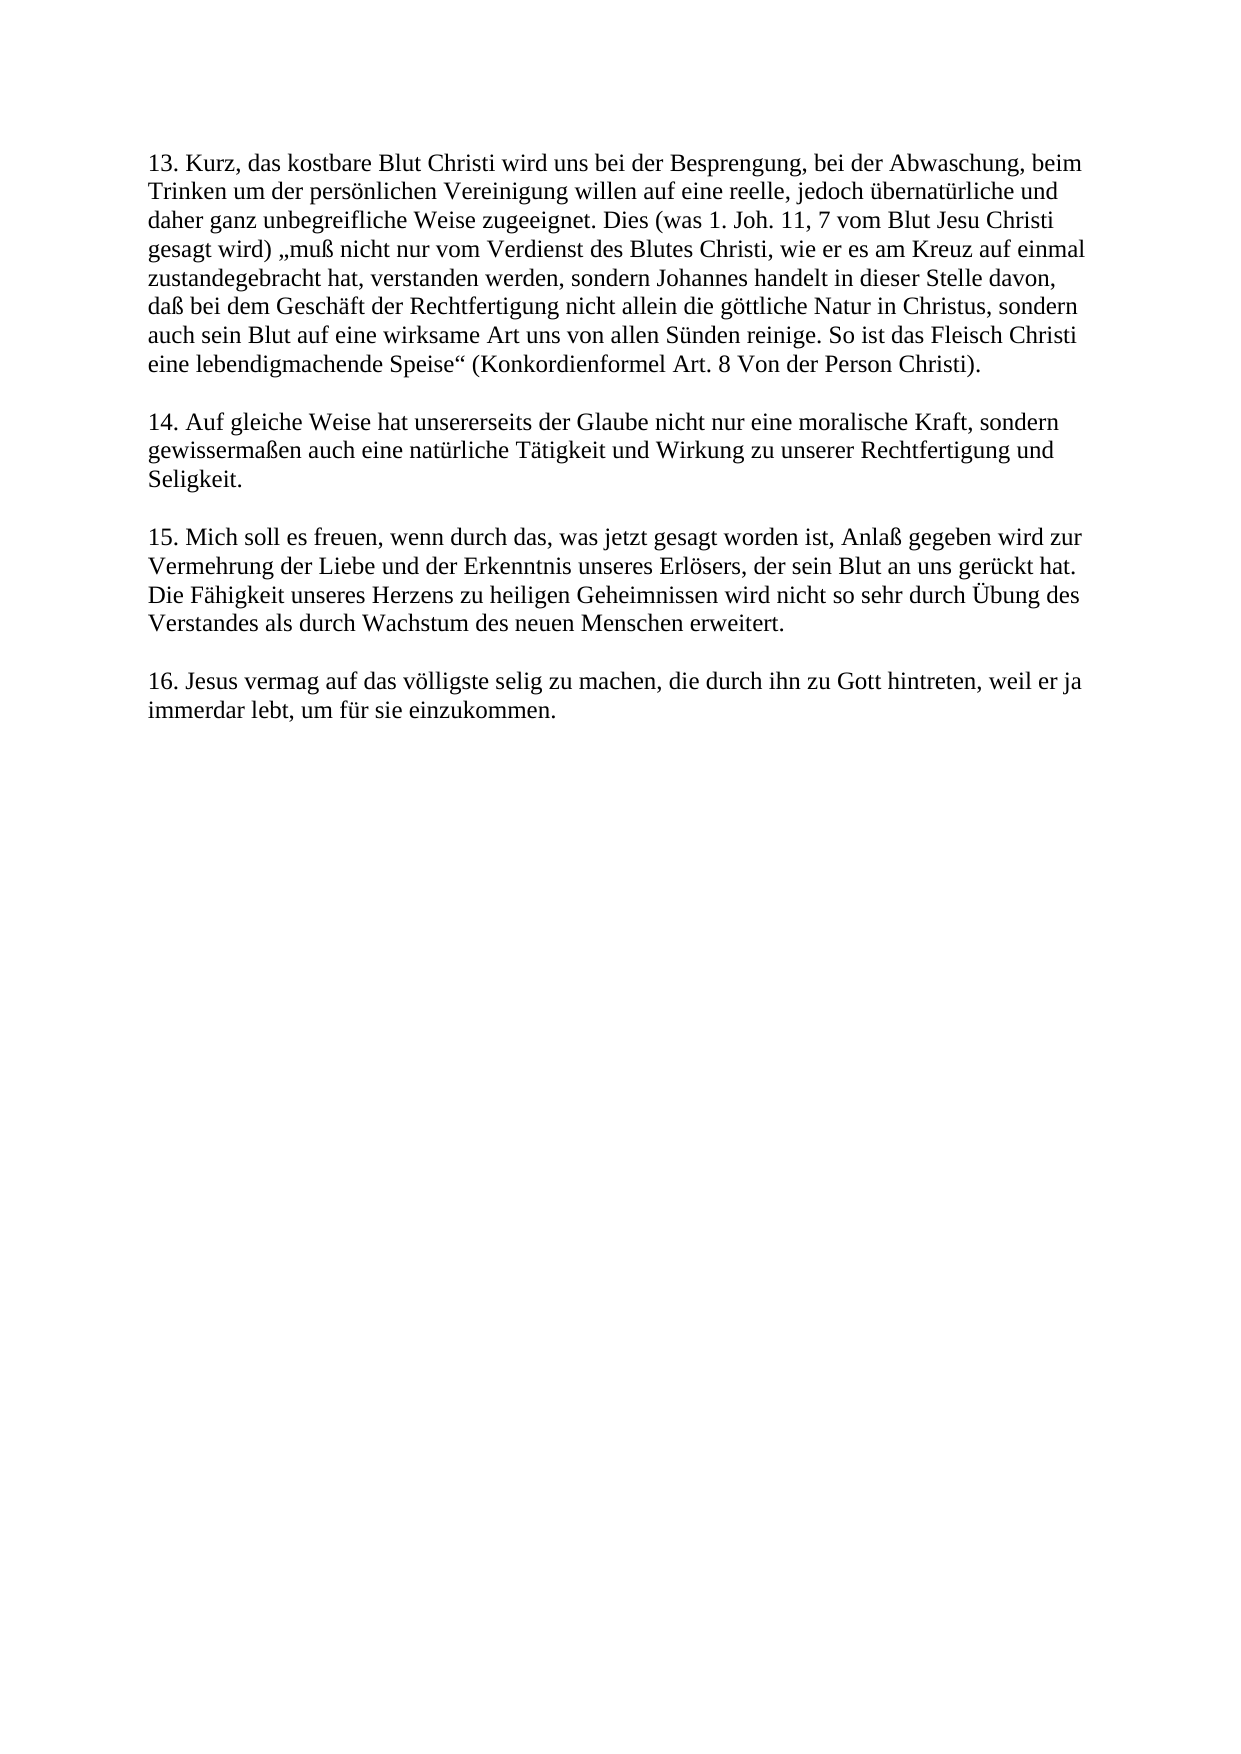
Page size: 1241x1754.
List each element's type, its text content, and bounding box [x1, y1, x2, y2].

text 16. Jesus vermag auf das völligste selig zu machen, die durch ihn zu Gott hintreten, weil er ja immerdar lebt, um für sie einzukommen. [148, 666, 1093, 724]
text 15. Mich soll es freuen, wenn durch das, was jetzt gesagt worden ist, Anlaß gegeben wird zur Vermehrung der Liebe und der Erkenntnis unseres Erlösers, der sein Blut an uns gerückt hat. Die Fähigkeit unseres Herzens zu heiligen Geheimnissen wird nicht so sehr durch Übung des Verstandes als durch Wachstum des neuen Menschen erweitert. [148, 522, 1093, 637]
text 14. Auf gleiche Weise hat unsererseits der Glaube nicht nur eine moralische Kraft, sondern gewissermaßen auch eine natürliche Tätigkeit und Wirkung zu unserer Rechtfertigung und Seligkeit. [148, 407, 1093, 493]
text 13. Kurz, das kostbare Blut Christi wird uns bei der Besprengung, bei der Abwaschung, beim Trinken um der persönlichen Vereinigung willen auf eine reelle, jedoch übernatürliche und daher ganz unbegreifliche Weise zugeeignet. Dies (was 1. Joh. 11, 7 vom Blut Jesu Christi gesagt wird) „muß nicht nur vom Verdienst des Blutes Christi, wie er es am Kreuz auf einmal zustandegebracht hat, verstanden werden, sondern Johannes handelt in dieser Stelle davon, daß bei dem Geschäft der Rechtfertigung nicht allein die göttliche Natur in Christus, sondern auch sein Blut auf eine wirksame Art uns von allen Sünden reinige. So ist das Fleisch Christi eine lebendigmachende Speise“ (Konkordienformel Art. 8 Von der Person Christi). [148, 148, 1093, 378]
